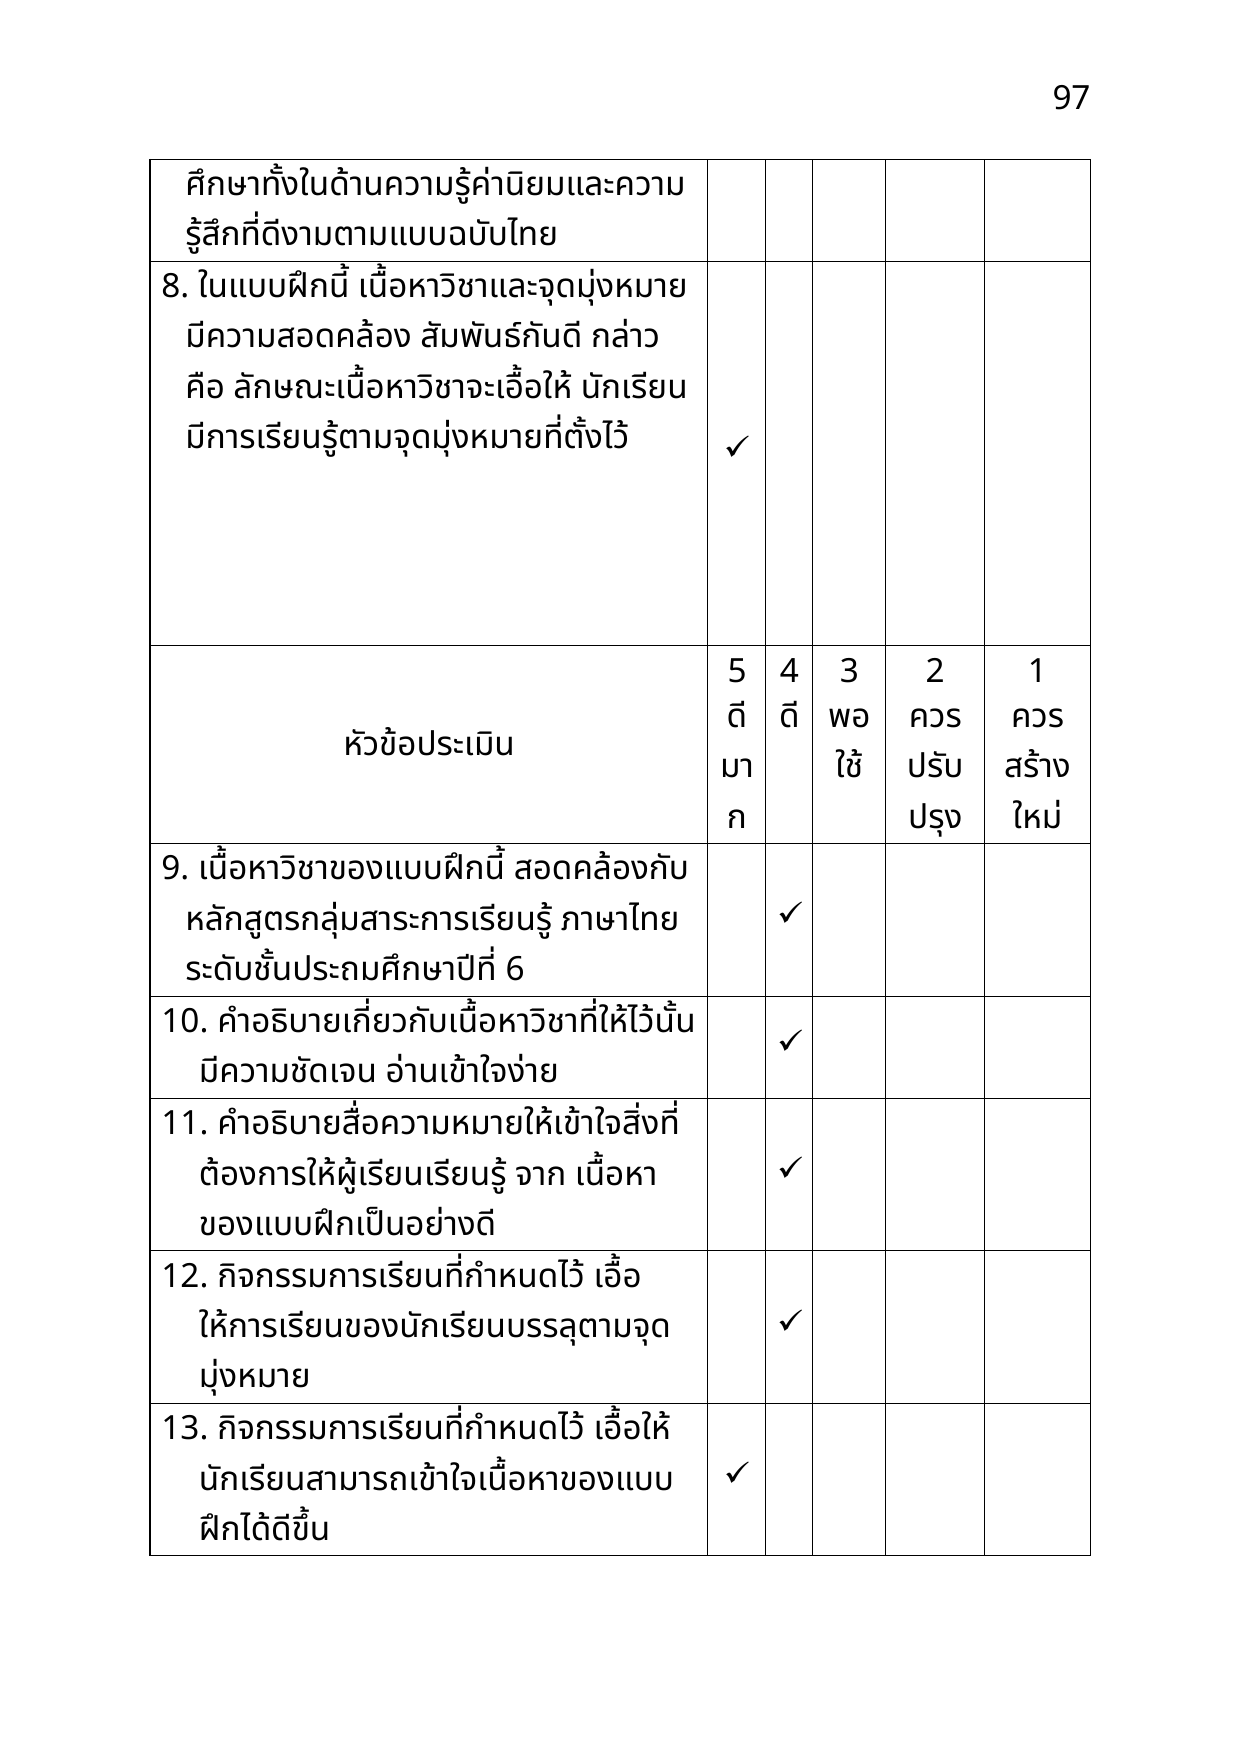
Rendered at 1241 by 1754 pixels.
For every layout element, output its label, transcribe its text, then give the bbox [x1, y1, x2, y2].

table_cell 11. คำอธิบายสื่อความหมายให้เข้าใจสิ่งที่ต้องการให้ผู้เรียนเรียนรู้ จาก เนื้อหาของแบบฝึกเป็นอย่างดี [151, 1099, 707, 1250]
table_cell [766, 262, 812, 645]
table_cell 1 ควร สร้างใหม่ [985, 646, 1090, 843]
table_cell [813, 997, 885, 1098]
table_cell [708, 844, 765, 996]
table_cell [708, 1404, 765, 1555]
table_cell [766, 844, 812, 996]
table_cell 10. คำอธิบายเกี่ยวกับเนื้อหาวิชาที่ให้ไว้นั้น มีความชัดเจน อ่านเข้าใจง่าย [151, 997, 707, 1098]
table_cell หัวข้อประเมิน [151, 646, 707, 843]
table_cell 5 ดี มาก [708, 646, 765, 843]
table_cell 4 ดี [766, 646, 812, 843]
table_cell [886, 1099, 984, 1250]
table_cell [985, 262, 1090, 645]
table_cell [886, 844, 984, 996]
table_cell [708, 262, 765, 645]
table_cell 12. กิจกรรมการเรียนที่กำหนดไว้ เอื้อให้การเรียนของนักเรียนบรรลุตามจุดมุ่งหมาย [151, 1251, 707, 1403]
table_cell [151, 160, 707, 261]
table_cell [985, 1099, 1090, 1250]
table_cell [708, 1251, 765, 1403]
table_cell 3 พอใช้ [813, 646, 885, 843]
table_cell [766, 1099, 812, 1250]
table_cell [985, 160, 1090, 261]
table_cell [813, 844, 885, 996]
table_cell [708, 1099, 765, 1250]
table_cell [766, 1251, 812, 1403]
table_cell 2 ควร ปรับปรุง [886, 646, 984, 843]
table_cell [985, 1404, 1090, 1555]
table_cell [886, 1404, 984, 1555]
table_cell [886, 160, 984, 261]
table_cell [813, 1251, 885, 1403]
table_cell [813, 1404, 885, 1555]
table_cell [886, 262, 984, 645]
table_cell [886, 997, 984, 1098]
table_cell [813, 1099, 885, 1250]
table_cell [985, 997, 1090, 1098]
table_cell [813, 160, 885, 261]
table_cell [766, 1404, 812, 1555]
table_cell [985, 1251, 1090, 1403]
table_cell [886, 1251, 984, 1403]
table_cell 9. เนื้อหาวิชาของแบบฝึกนี้ สอดคล้องกับหลักสูตรกลุ่มสาระการเรียนรู้ ภาษาไทย ระดับชั้นประถมศึกษาปีที่ 6 [151, 844, 707, 996]
table_cell [708, 160, 765, 261]
table_cell [813, 262, 885, 645]
table_cell [766, 997, 812, 1098]
table_cell [708, 997, 765, 1098]
table_cell [766, 160, 812, 261]
table_cell 8. ในแบบฝึกนี้ เนื้อหาวิชาและจุดมุ่งหมายมีความสอดคล้อง สัมพันธ์กันดี กล่าวคือ ลักษณะเนื้อหาวิชาจะเอื้อให้ นักเรียนมีการเรียนรู้ตามจุดมุ่งหมายที่ตั้งไว้ [151, 262, 707, 645]
table_cell 13. กิจกรรมการเรียนที่กำหนดไว้ เอื้อให้นักเรียนสามารถเข้าใจเนื้อหาของแบบฝึกได้ดีขึ้น [151, 1404, 707, 1555]
table_cell [985, 844, 1090, 996]
